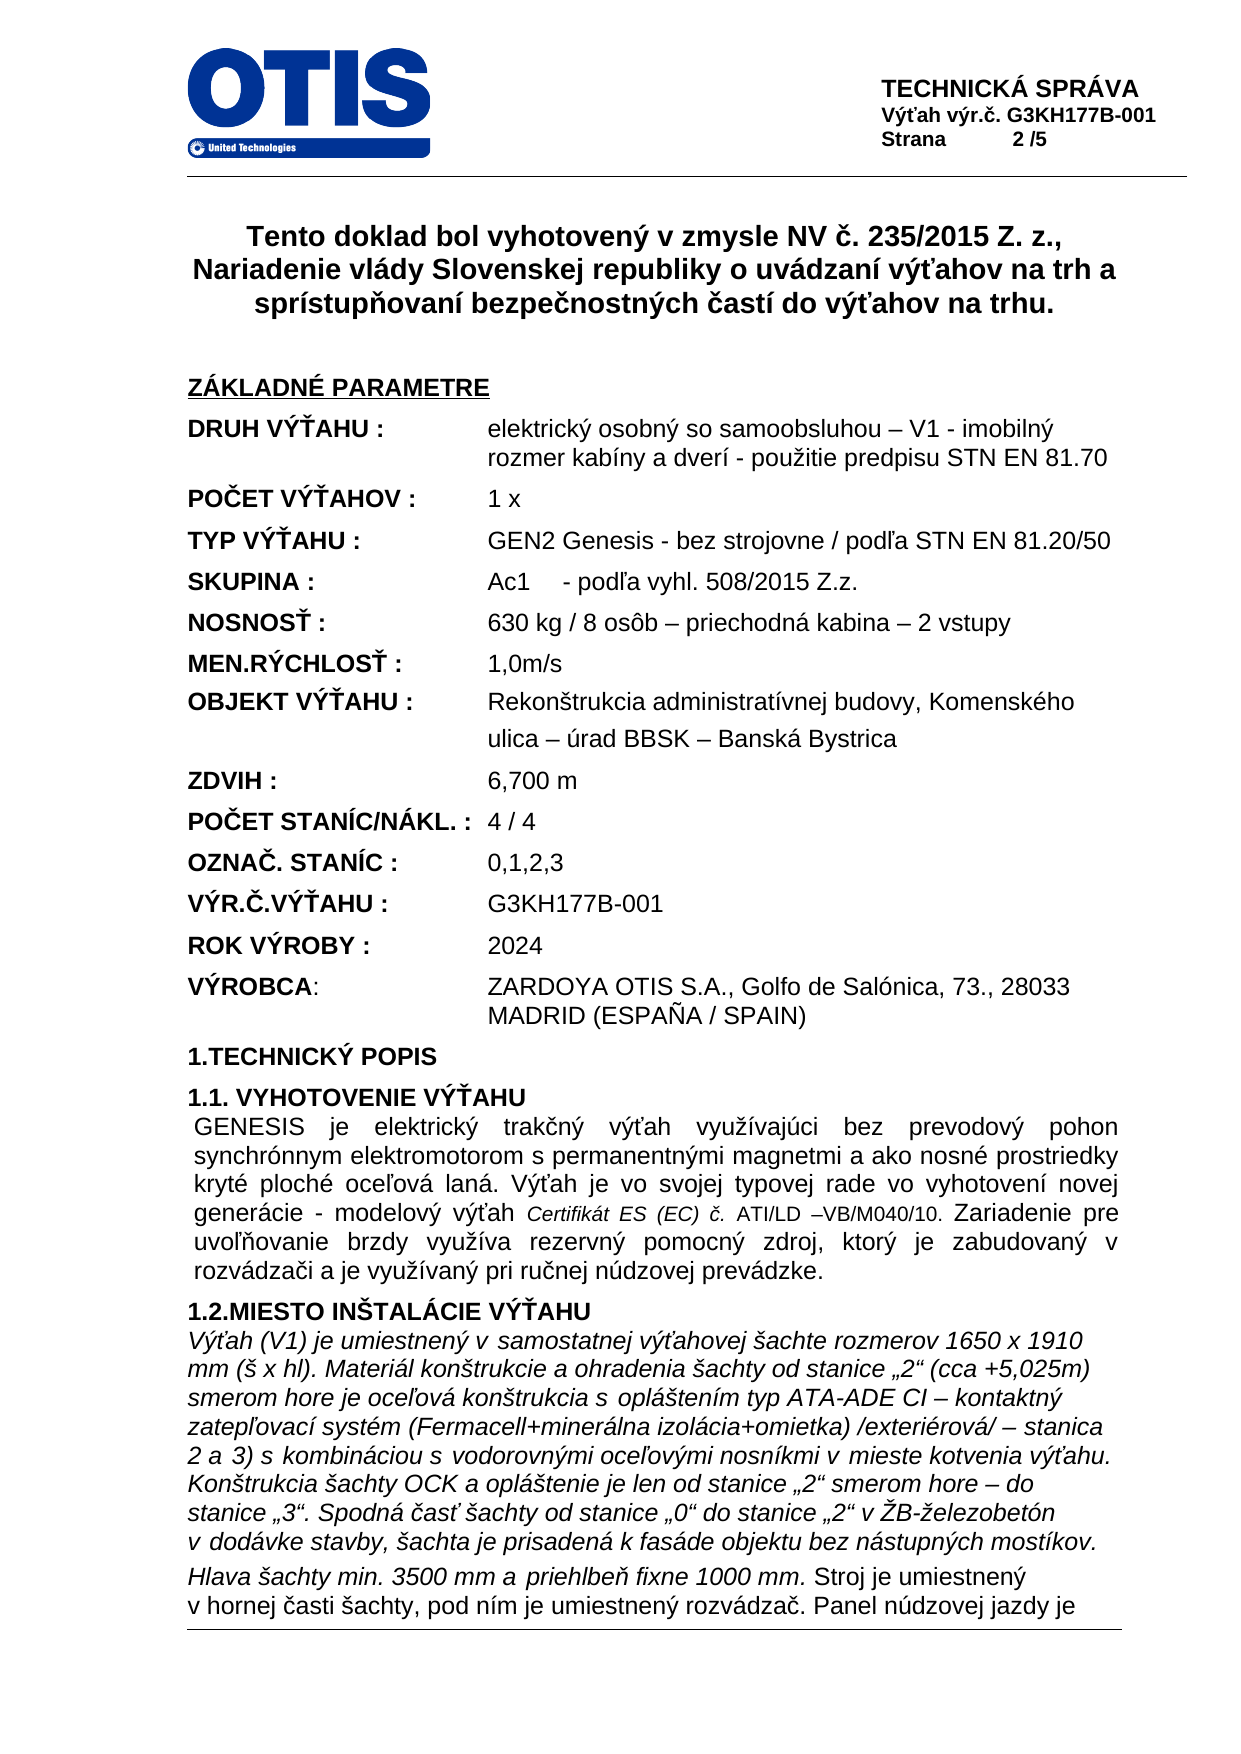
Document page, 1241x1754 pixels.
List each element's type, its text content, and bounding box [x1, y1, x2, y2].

text Objekt výťahu : Rekonštrukcia administratívnej budovy, Komenského ulica – úrad BBSK – Banská Bystrica [187, 678, 1122, 753]
text Skupina : Ac1 - podľa vyhl. 508/2015 Z.z. [187, 567, 1122, 596]
text 1.TECHNICKÝ POPIS [187, 1042, 1122, 1071]
text 1.2.MIESTO INŠTALÁCIE VÝŤAHU [187, 1297, 1122, 1326]
text Nosnosť : 630 kg / 8 osôb – priechodná kabina – 2 vstupy [187, 608, 1122, 637]
text Zdvih : 6,700 m [187, 766, 1122, 794]
text výROBCA: ZARDOYA OTIS S.A., Golfo de Salónica, 73., 28033 MADRID (ESPAÑA / SPAIN) [187, 972, 1122, 1029]
text 1.1. VYHOTOVENIE VÝŤAHU [187, 1083, 1122, 1112]
text GENESIS je elektrický trakčný výťah využívajúci bez prevodový pohon synchrónnym elektromotorom s permanentnými magnetmi a ako nosné prostriedky kryté ploché oceľová laná. Výťah je vo svojej typovej rade vo vyhotovení novej generácie - modelový výťah Certifikát ES (EC) č. ATI/LD –VB/M040/10. Zariadenie pre uvoľňovanie brzdy využíva rezervný pomocný zdroj, ktorý je zabudovaný v rozvádzači a je využívaný pri ručnej núdzovej prevádzke. [194, 1112, 1119, 1284]
text Rok výroby : 2024 [187, 931, 1122, 959]
text Men.rýchlosť : 1,0m/s [187, 649, 1122, 678]
text Tento doklad bol vyhotovený v zmysle NV č. 235/2015 Z. z., Nariadenie vlády Slovenskej republiky o uvádzaní výťahov na trh a sprístupňovaní bezpečnostných častí do výťahov na trhu. [187, 219, 1122, 319]
text Základné parametre [187, 373, 1122, 402]
text Počet výťahOV : 1 x [187, 484, 1122, 513]
picture [187, 48, 431, 158]
text Výr.č.výťahu : G3KH177B-001 [187, 889, 1122, 918]
text Výťah (V1) je umiestnený v samostatnej výťahovej šachte rozmerov 1650 x 1910 mm (š x hl). Materiál konštrukcie a ohradenia šachty od stanice „2“ (cca +5,025m) smerom hore je oceľová konštrukcia s opláštením typ ATA-ADE CI – kontaktný zatepľovací systém (Fermacell+minerálna izolácia+omietka) /exteriérová/ – stanica 2 a 3) s kombináciou s vodorovnými oceľovými nosníkmi v mieste kotvenia výťahu. Konštrukcia šachty OCK a opláštenie je len od stanice „2“ smerom hore – do stanice „3“. Spodná časť šachty od stanice „0“ do stanice „2“ v ŽB-železobetón v dodávke stavby, šachta je prisadená k fasáde objektu bez nástupných mostíkov. [187, 1326, 1122, 1556]
text počet Staníc/nákl. : 4 / 4 [187, 807, 1122, 836]
text Označ. staníc : 0,1,2,3 [187, 848, 1122, 877]
text TYP výťahu : GEN2 Genesis - bez strojovne / podľa STN EN 81.20/50 [187, 526, 1122, 554]
text Druh výťahu : elektrický osobný so samoobsluhou – V1 - imobilný rozmer kabíny a dverí - použitie predpisu STN EN 81.70 [187, 414, 1122, 472]
